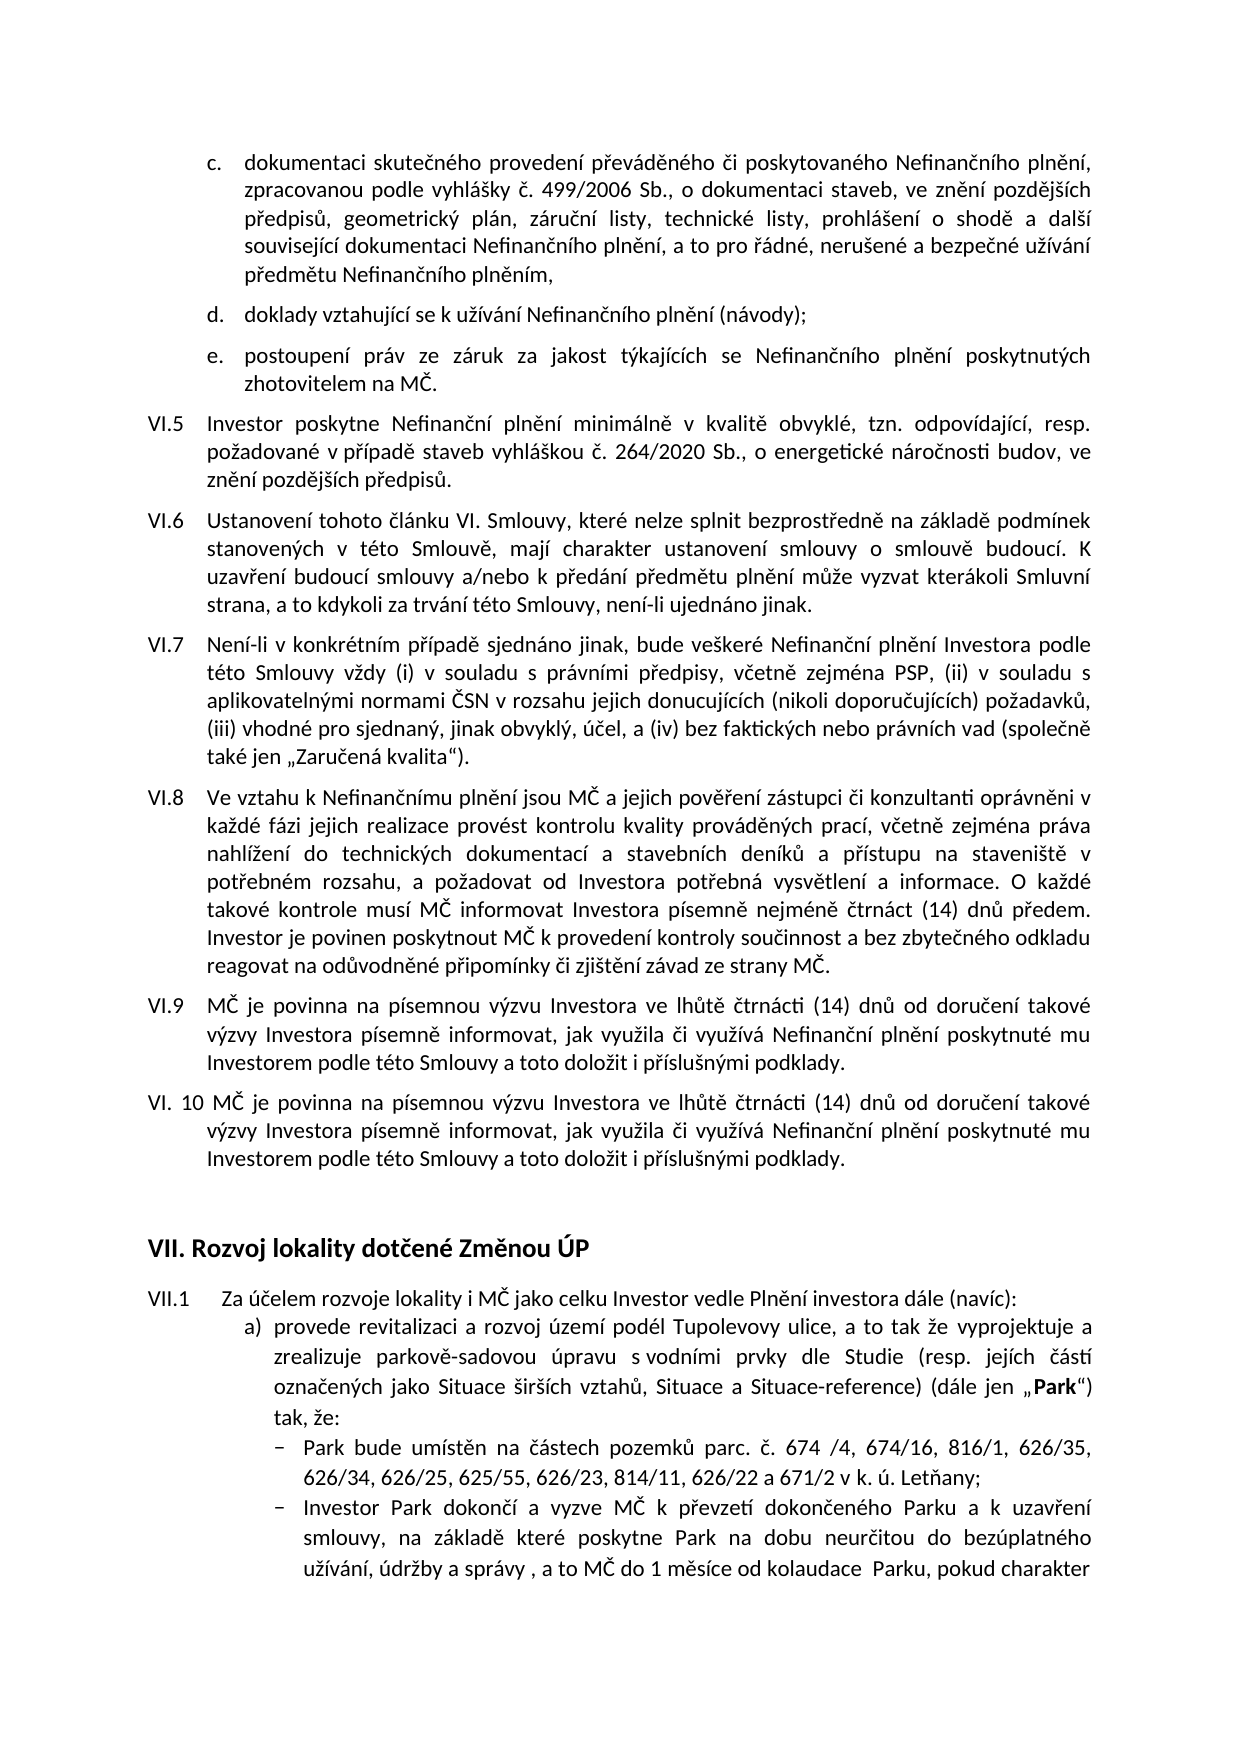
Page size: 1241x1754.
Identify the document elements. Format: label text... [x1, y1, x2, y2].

list provede revitalizaci a rozvoj území podél Tupolevovy ulice, a to tak že vyprojektuje a zrealizuje parkově-sadovou úpravu s vodními prvky dle Studie (resp. jejích částí označených jako Situace širších vztahů, Situace a Situace-reference) (dále jen „Park“) tak, že: [244, 1312, 1093, 1431]
subtitle VI.6 Ustanovení tohoto článku VI. Smlouvy, které nelze splnit bezprostředně na základě podmínek stanovených v této Smlouvě, mají charakter ustanovení smlouvy o smlouvě budoucí. K uzavření budoucí smlouvy a/nebo k předání předmětu plnění může vyzvat kterákoli Smluvní strana, a to kdykoli za trvání této Smlouvy, není-li ujednáno jinak. [148, 506, 1093, 618]
subtitle postoupení práv ze záruk za jakost týkajících se Nefinančního plnění poskytnutých zhotovitelem na MČ. [207, 341, 1093, 397]
subtitle VI.5 Investor poskytne Nefinanční plnění minimálně v kvalitě obvyklé, tzn. odpovídající, resp. požadované v případě staveb vyhláškou č. 264/2020 Sb., o energetické náročnosti budov, ve znění pozdějších předpisů. [148, 409, 1093, 493]
subtitle VI. 10 MČ je povinna na písemnou výzvu Investora ve lhůtě čtrnácti (14) dnů od doručení takové výzvy Investora písemně informovat, jak využila či využívá Nefinanční plnění poskytnuté mu Investorem podle této Smlouvy a toto doložit i příslušnými podklady. [148, 1088, 1093, 1172]
subtitle VI.7 Není-li v konkrétním případě sjednáno jinak, bude veškeré Nefinanční plnění Investora podle této Smlouvy vždy (i) v souladu s právními předpisy, včetně zejména PSP, (ii) v souladu s aplikovatelnými normami ČSN v rozsahu jejich donucujících (nikoli doporučujících) požadavků, (iii) vhodné pro sjednaný, jinak obvyklý, účel, a (iv) bez faktických nebo právních vad (společně také jen „Zaručená kvalita“). [148, 630, 1093, 771]
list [273, 1493, 1093, 1582]
subtitle VII.1 Za účelem rozvoje lokality i MČ jako celku Investor vedle Plnění investora dále (navíc): [148, 1284, 1093, 1312]
subtitle doklady vztahující se k užívání Nefinančního plnění (návody); [207, 300, 1093, 328]
subtitle dokumentaci skutečného provedení převáděného či poskytovaného Nefinančního plnění, zpracovanou podle vyhlášky č. 499/2006 Sb., o dokumentaci staveb, ve znění pozdějších předpisů, geometrický plán, záruční listy, technické listy, prohlášení o shodě a další související dokumentaci Nefinančního plnění, a to pro řádné, nerušené a bezpečné užívání předmětu Nefinančního plněním, [207, 148, 1093, 288]
list Park bude umístěn na částech pozemků parc. č. 674 /4, 674/16, 816/1, 626/35, 626/34, 626/25, 625/55, 626/23, 814/11, 626/22 a 671/2 v k. ú. Letňany; [273, 1433, 1093, 1491]
subtitle VI.8 Ve vztahu k Nefinančnímu plnění jsou MČ a jejich pověření zástupci či konzultanti oprávněni v každé fázi jejich realizace provést kontrolu kvality prováděných prací, včetně zejména práva nahlížení do technických dokumentací a stavebních deníků a přístupu na staveniště v potřebném rozsahu, a požadovat od Investora potřebná vysvětlení a informace. O každé takové kontrole musí MČ informovat Investora písemně nejméně čtrnáct (14) dnů předem. Investor je povinen poskytnout MČ k provedení kontroly součinnost a bez zbytečného odkladu reagovat na odůvodněné připomínky či zjištění závad ze strany MČ. [148, 783, 1093, 979]
subtitle VI.9 MČ je povinna na písemnou výzvu Investora ve lhůtě čtrnácti (14) dnů od doručení takové výzvy Investora písemně informovat, jak využila či využívá Nefinanční plnění poskytnuté mu Investorem podle této Smlouvy a toto doložit i příslušnými podklady. [148, 992, 1093, 1076]
text VII. Rozvoj lokality dotčené Změnou ÚP [148, 1232, 1093, 1265]
